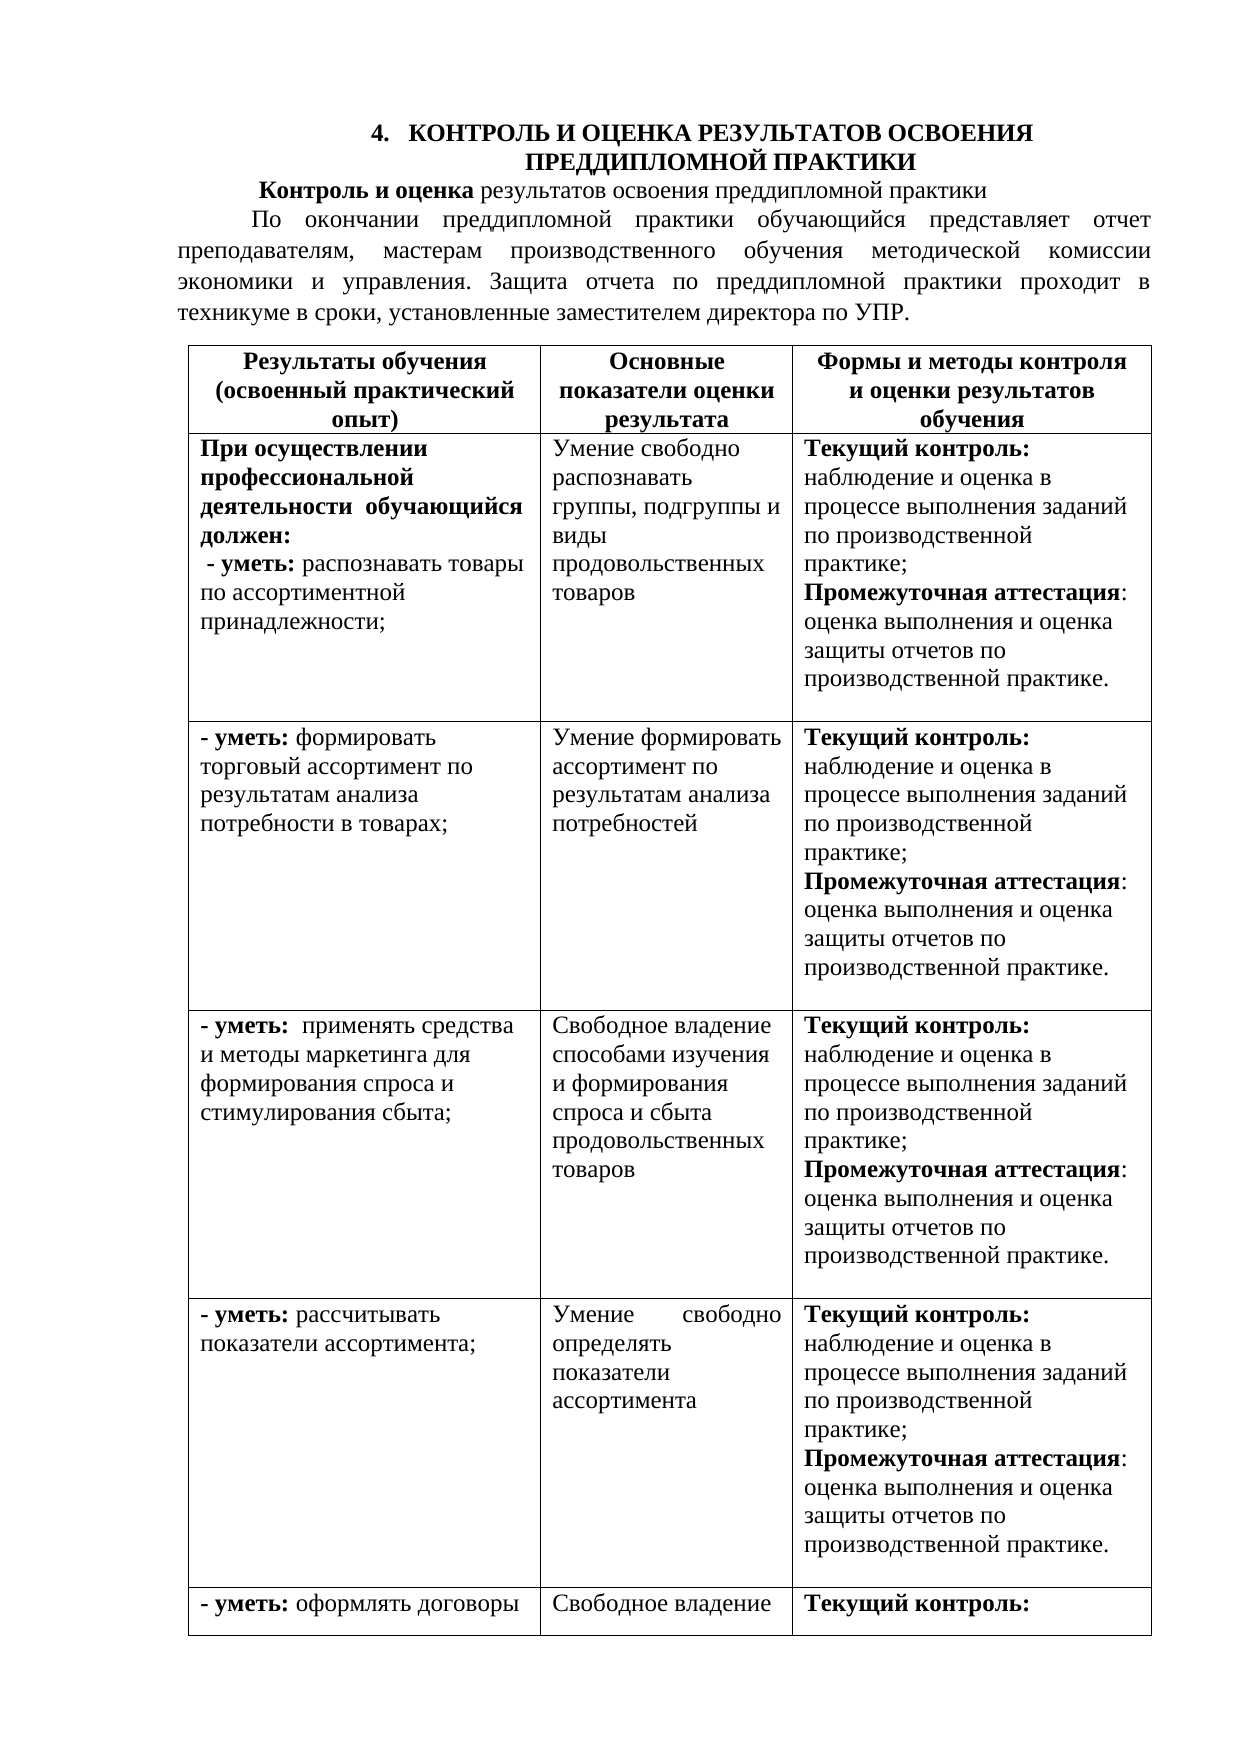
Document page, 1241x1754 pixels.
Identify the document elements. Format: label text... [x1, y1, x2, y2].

table_header Формы и методы контроля и оценки результатов обучения [793, 346, 1151, 432]
table_header Основные показатели оценки результата [541, 346, 792, 432]
table_cell Свободное владение способами изучения и формирования спроса и сбыта продовольственных товаров [541, 1011, 792, 1298]
table_cell Умение свободно распознавать группы, подгруппы и виды продовольственных товаров [541, 434, 792, 721]
table_cell Умение формировать ассортимент по результатам анализа потребностей [541, 722, 792, 1009]
table_header Результаты обучения (освоенный практический опыт) [189, 346, 540, 432]
table_cell Умение свободно определять показатели ассортимента [541, 1299, 792, 1587]
list КОНТРОЛЬ И ОЦЕНКА РЕЗУЛЬТАТОВ ОСВОЕНИЯ ПРЕДДИПЛОМНОЙ ПРАКТИКИ [252, 118, 1152, 176]
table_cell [793, 1588, 1151, 1635]
table_cell - уметь: применять средства и методы маркетинга для формирования спроса и стимулирования сбыта; [189, 1011, 540, 1298]
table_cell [189, 1588, 540, 1635]
text Контроль и оценка результатов освоения преддипломной практики [252, 176, 1152, 204]
table_cell При осуществлении профессиональной деятельности обучающийся должен: - уметь: распознавать товары по ассортиментной принадлежности; [189, 434, 540, 721]
table_cell - уметь: формировать торговый ассортимент по результатам анализа потребности в товарах; [189, 722, 540, 1009]
table_cell - уметь: рассчитывать показатели ассортимента; [189, 1299, 540, 1587]
text По окончании преддипломной практики обучающийся представляет отчет преподавателям, мастерам производственного обучения методической комиссии экономики и управления. Защита отчета по преддипломной практики проходит в техникуме в сроки, установленные заместителем директора по УПР. [177, 204, 1152, 326]
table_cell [541, 1588, 792, 1635]
